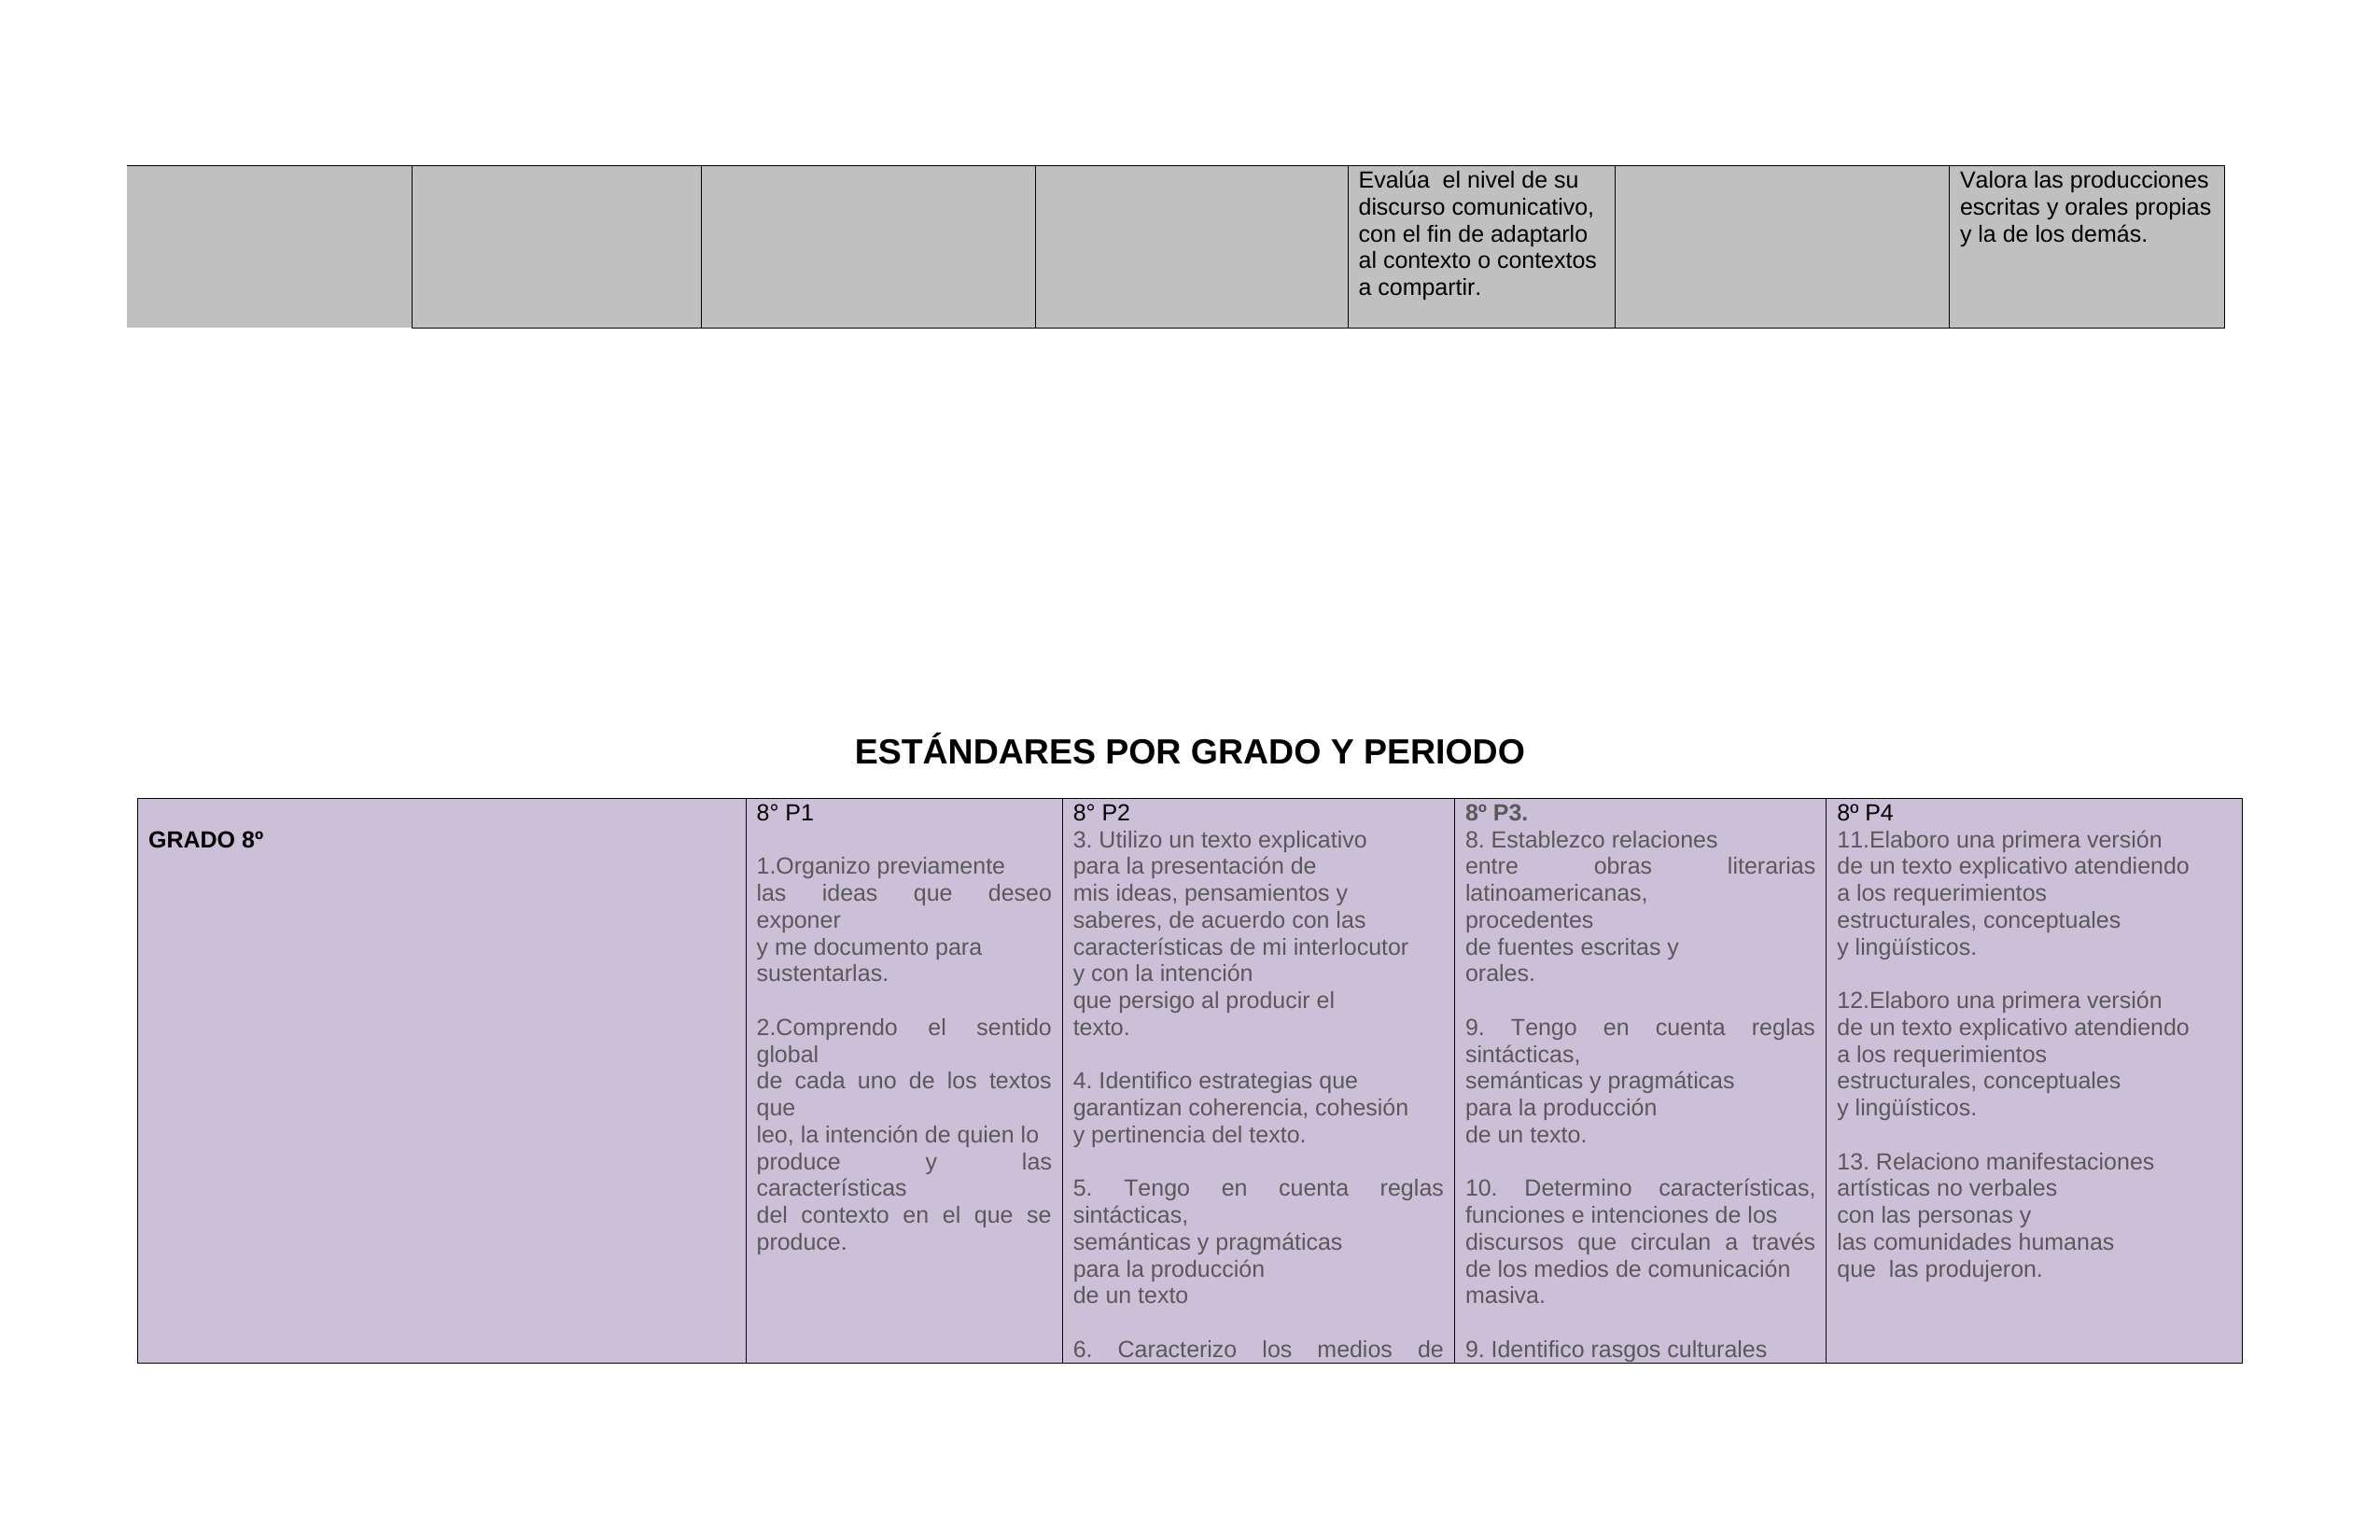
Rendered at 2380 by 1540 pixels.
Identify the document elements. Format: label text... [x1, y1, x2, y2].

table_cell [127, 166, 412, 328]
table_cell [702, 166, 1035, 328]
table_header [1063, 799, 1454, 1363]
table_header GRADO 8º [138, 799, 746, 1363]
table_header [1827, 799, 2242, 1363]
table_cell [1616, 166, 1949, 328]
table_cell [413, 166, 701, 328]
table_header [747, 799, 1062, 1363]
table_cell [1036, 166, 1348, 328]
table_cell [1950, 166, 2224, 328]
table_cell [1349, 166, 1615, 328]
text ESTÁNDARES POR GRADO Y PERIODO [138, 731, 2242, 771]
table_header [1455, 799, 1826, 1363]
